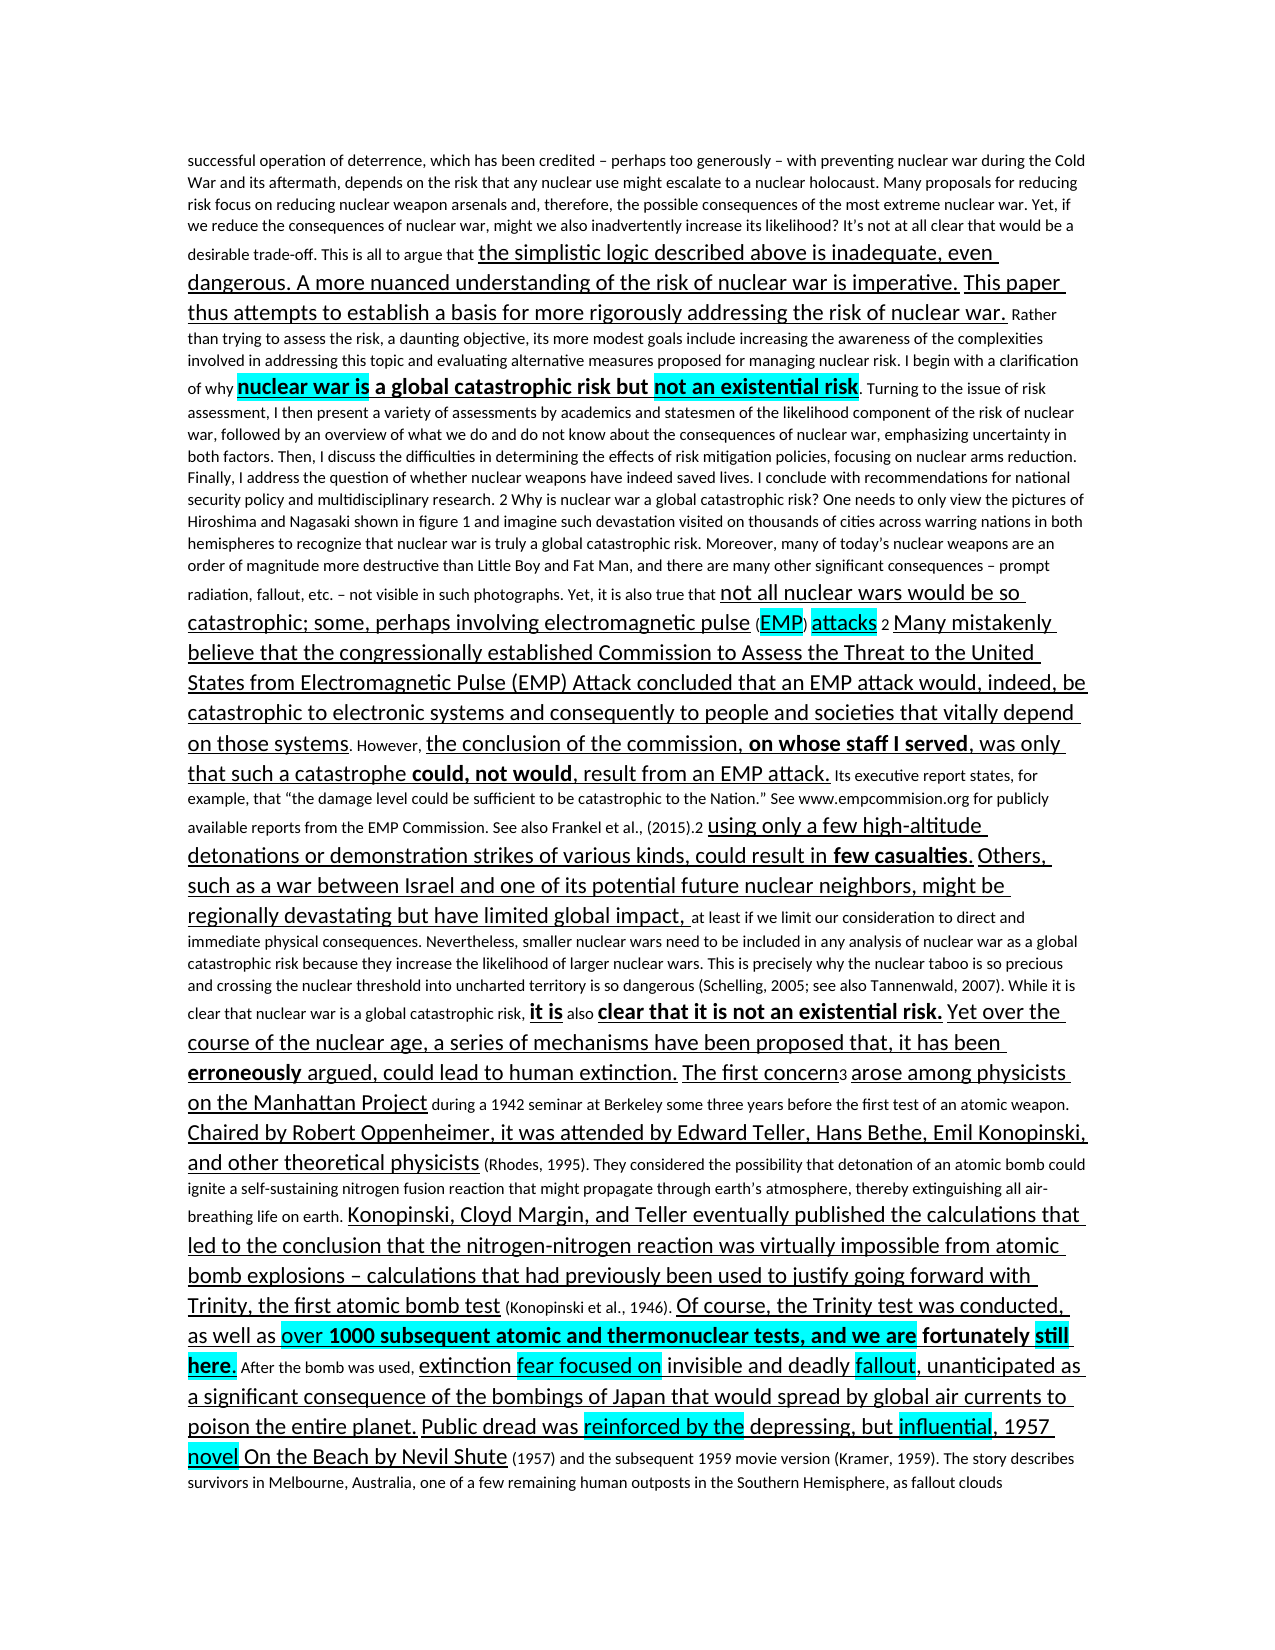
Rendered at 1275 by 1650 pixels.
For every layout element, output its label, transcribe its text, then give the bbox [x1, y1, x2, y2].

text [187, 1143, 1087, 1492]
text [187, 150, 1087, 692]
